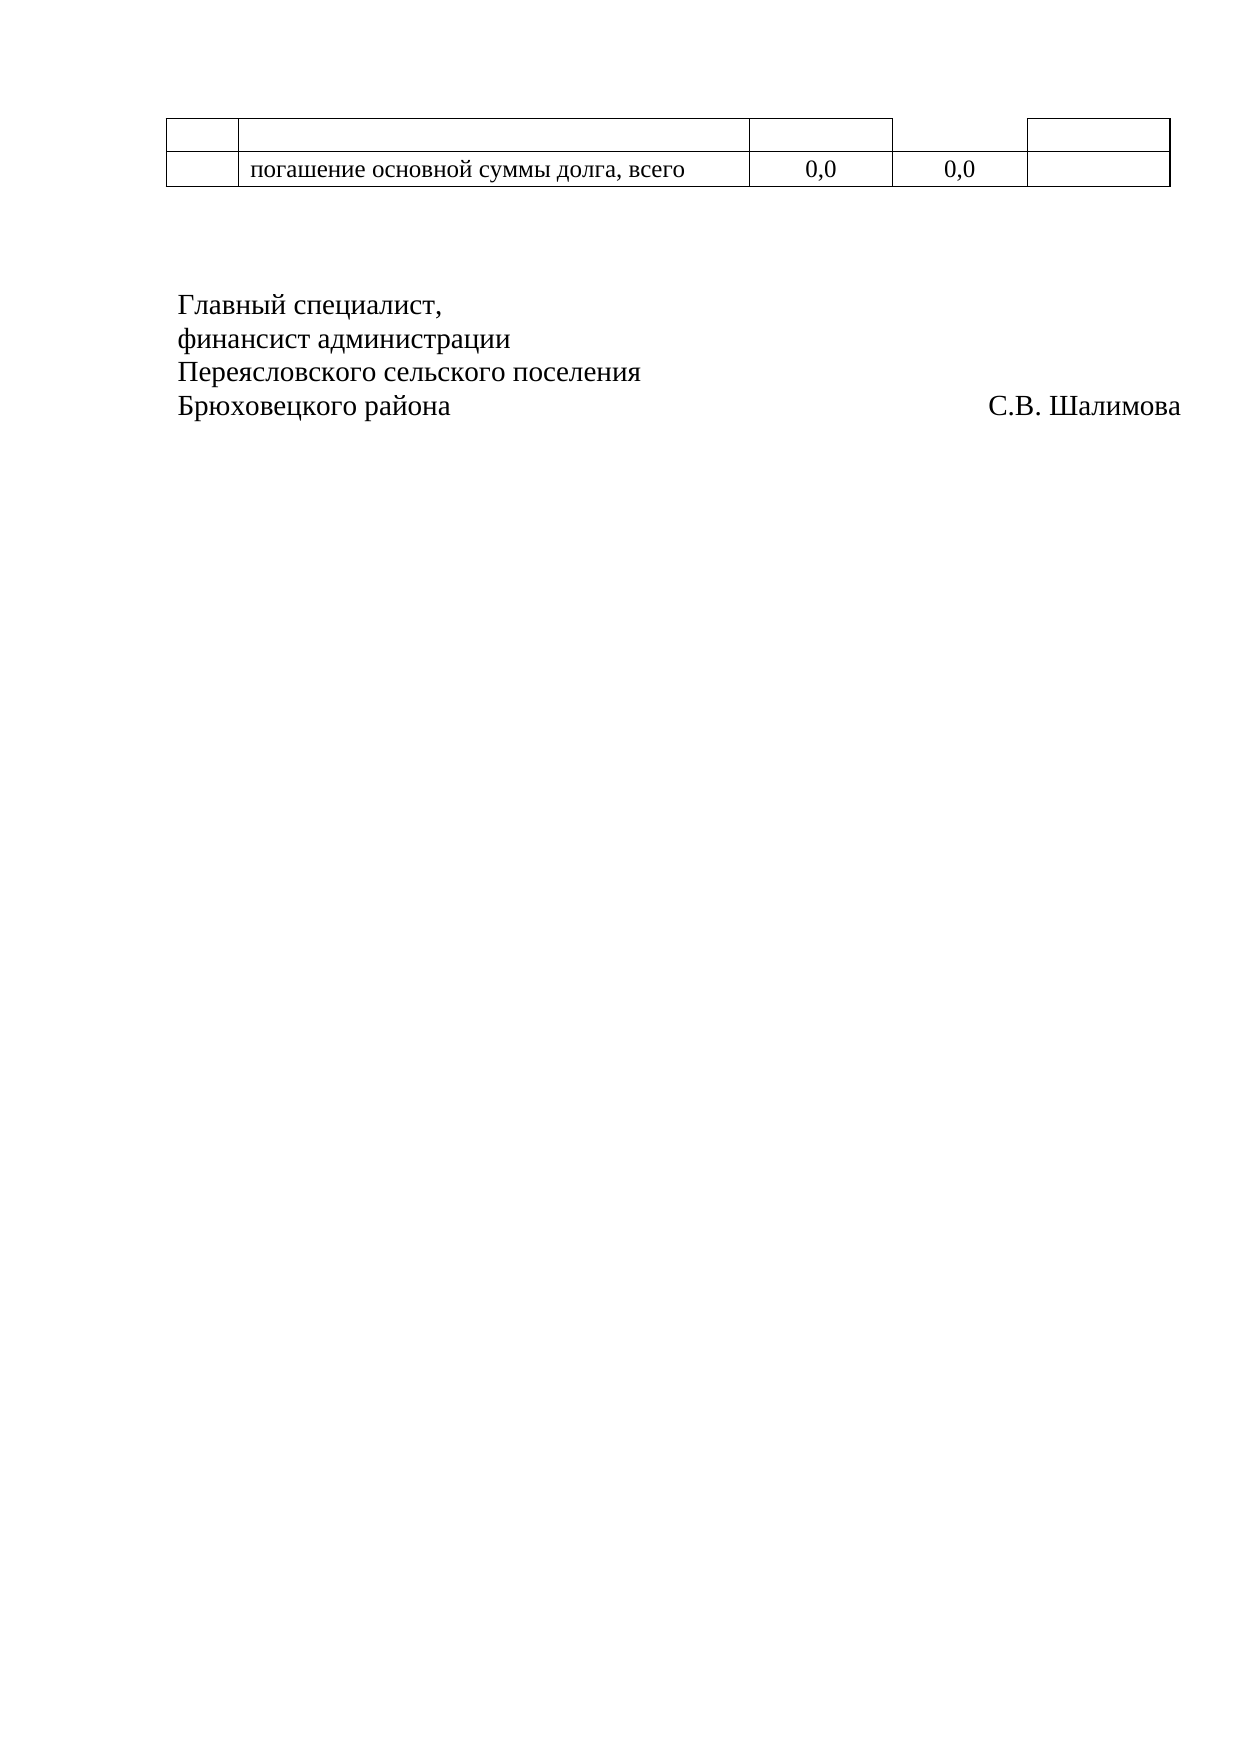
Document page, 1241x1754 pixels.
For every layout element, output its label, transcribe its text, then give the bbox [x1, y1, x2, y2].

table_cell [239, 119, 749, 151]
table_cell [750, 119, 892, 151]
text Брюховецкого района С.В. Шалимова [177, 388, 1181, 421]
table_cell [893, 118, 1027, 151]
table_cell [1028, 152, 1169, 186]
table_cell 0,0 [750, 152, 892, 186]
table_cell 0,0 [893, 152, 1027, 186]
table_cell погашение основной суммы долга, всего [239, 152, 749, 186]
text Переясловского сельского поселения [177, 354, 1181, 388]
text Главный специалист, [177, 287, 1181, 321]
table_cell [167, 152, 238, 186]
text финансист администрации [177, 321, 1181, 354]
table_cell [1028, 119, 1169, 151]
table_cell [167, 119, 238, 151]
